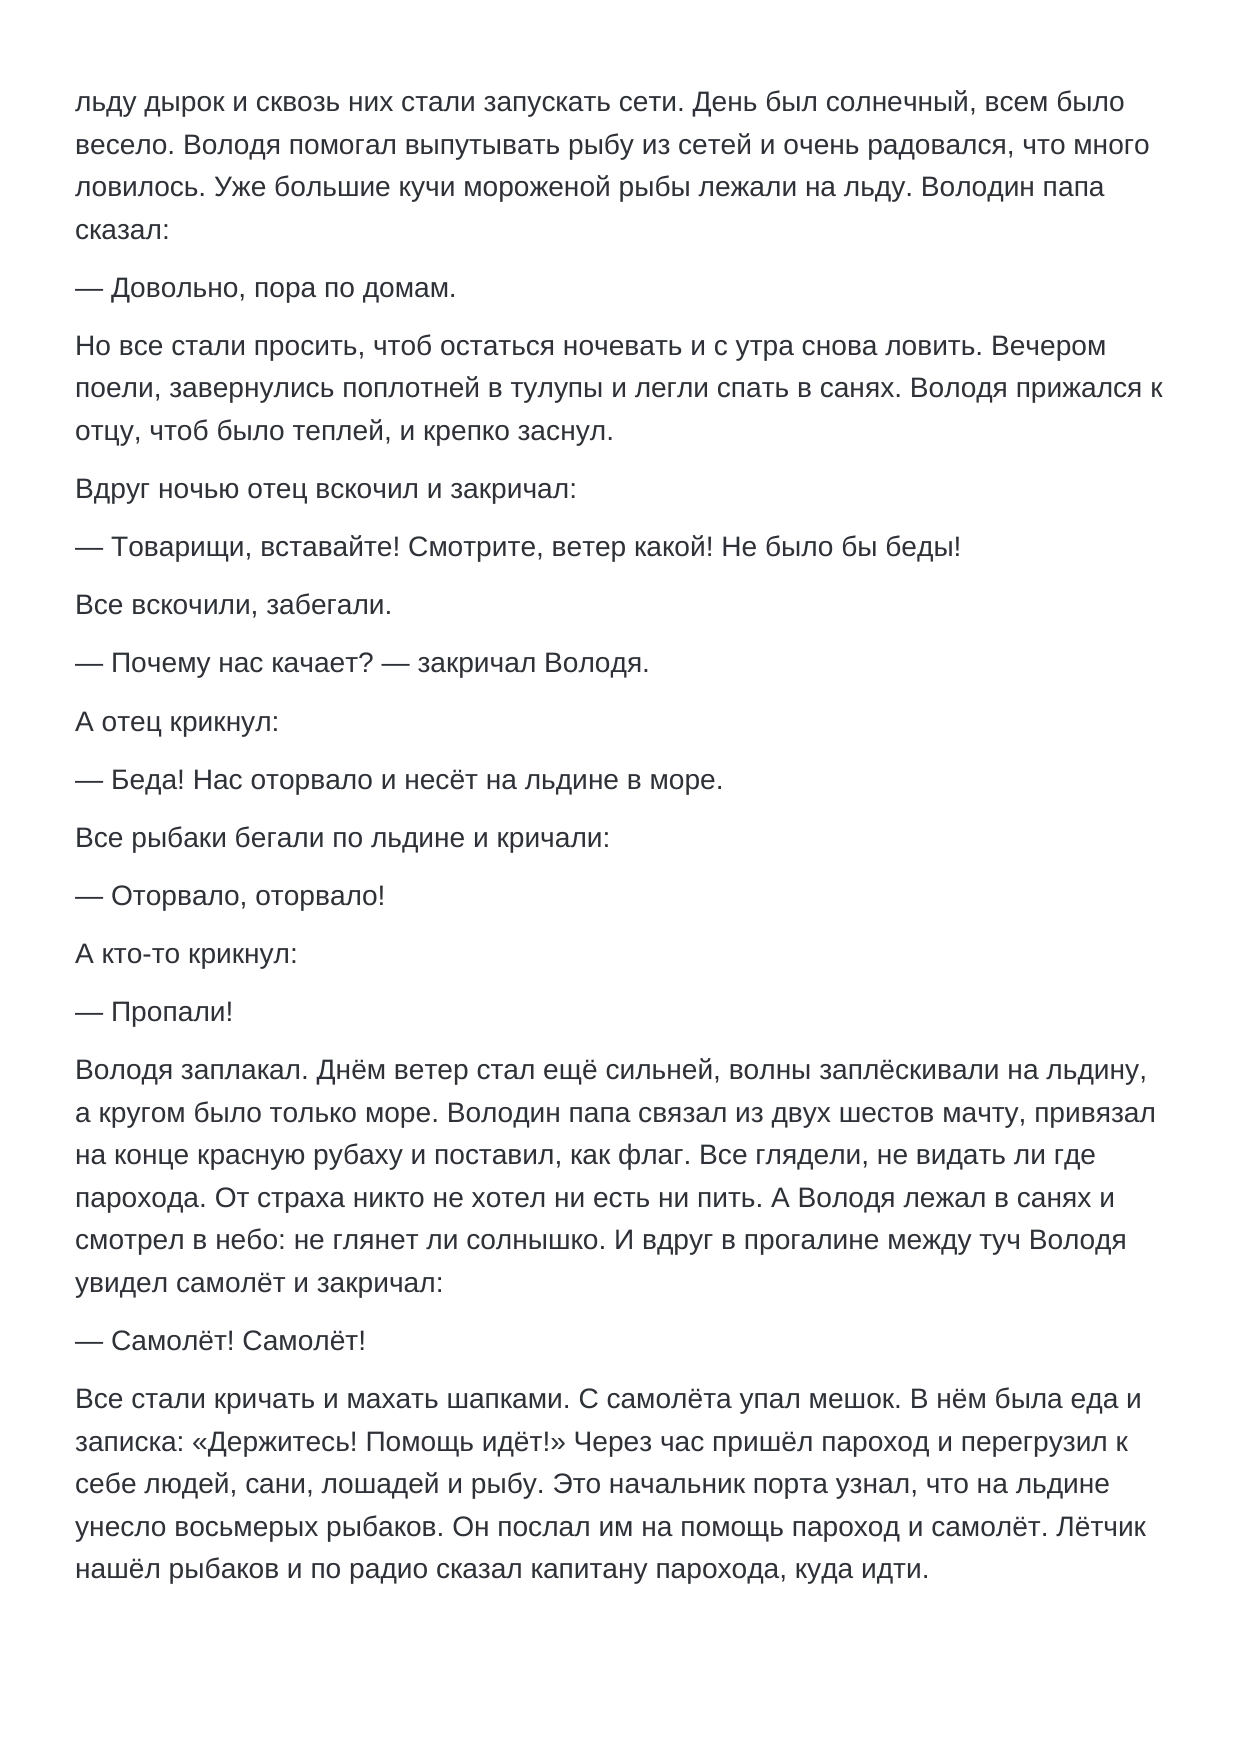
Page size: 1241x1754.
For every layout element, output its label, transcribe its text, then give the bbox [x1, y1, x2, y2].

text Но все стали просить, чтоб остаться ночевать и с утра снова ловить. Вечером поели, завернулись поплотней в тулупы и легли спать в санях. Володя прижался к отцу, чтоб было теплей, и крепко заснул. [75, 319, 1165, 446]
text — Товарищи, вставайте! Смотрите, ветер какой! Не было бы беды! [75, 520, 1165, 562]
text — Самолёт! Самолёт! [75, 1314, 1165, 1356]
text — Почему нас качает? — закричал Володя. [75, 636, 1165, 679]
text А кто-то крикнул: [75, 927, 1165, 969]
text Вдруг ночью отец вскочил и закричал: [75, 462, 1165, 504]
text — Оторвало, оторвало! [75, 869, 1165, 911]
text Володя заплакал. Днём ветер стал ещё сильней, волны заплёскивали на льдину, а кругом было только море. Володин папа связал из двух шестов мачту, привязал на конце красную рубаху и поставил, как флаг. Все глядели, не видать ли где парохода. От страха никто не хотел ни есть ни пить. А Володя лежал в санях и смотрел в небо: не глянет ли солнышко. И вдруг в прогалине между туч Володя увидел самолёт и закричал: [75, 1043, 1165, 1298]
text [75, 75, 1165, 245]
text Все рыбаки бегали по льдине и кричали: [75, 811, 1165, 853]
text А отец крикнул: [75, 694, 1165, 737]
text — Беда! Нас оторвало и несёт на льдине в море. [75, 752, 1165, 795]
text — Довольно, пора по домам. [75, 261, 1165, 303]
text Все стали кричать и махать шапками. С самолёта упал мешок. В нём была еда и записка: «Держитесь! Помощь идёт!» Через час пришёл пароход и перегрузил к себе людей, сани, лошадей и рыбу. Это начальник порта узнал, что на льдине унесло восьмерых рыбаков. Он послал им на помощь пароход и самолёт. Лётчик нашёл рыбаков и по радио сказал капитану парохода, куда идти. [75, 1372, 1165, 1584]
text — Пропали! [75, 985, 1165, 1027]
text Все вскочили, забегали. [75, 578, 1165, 621]
